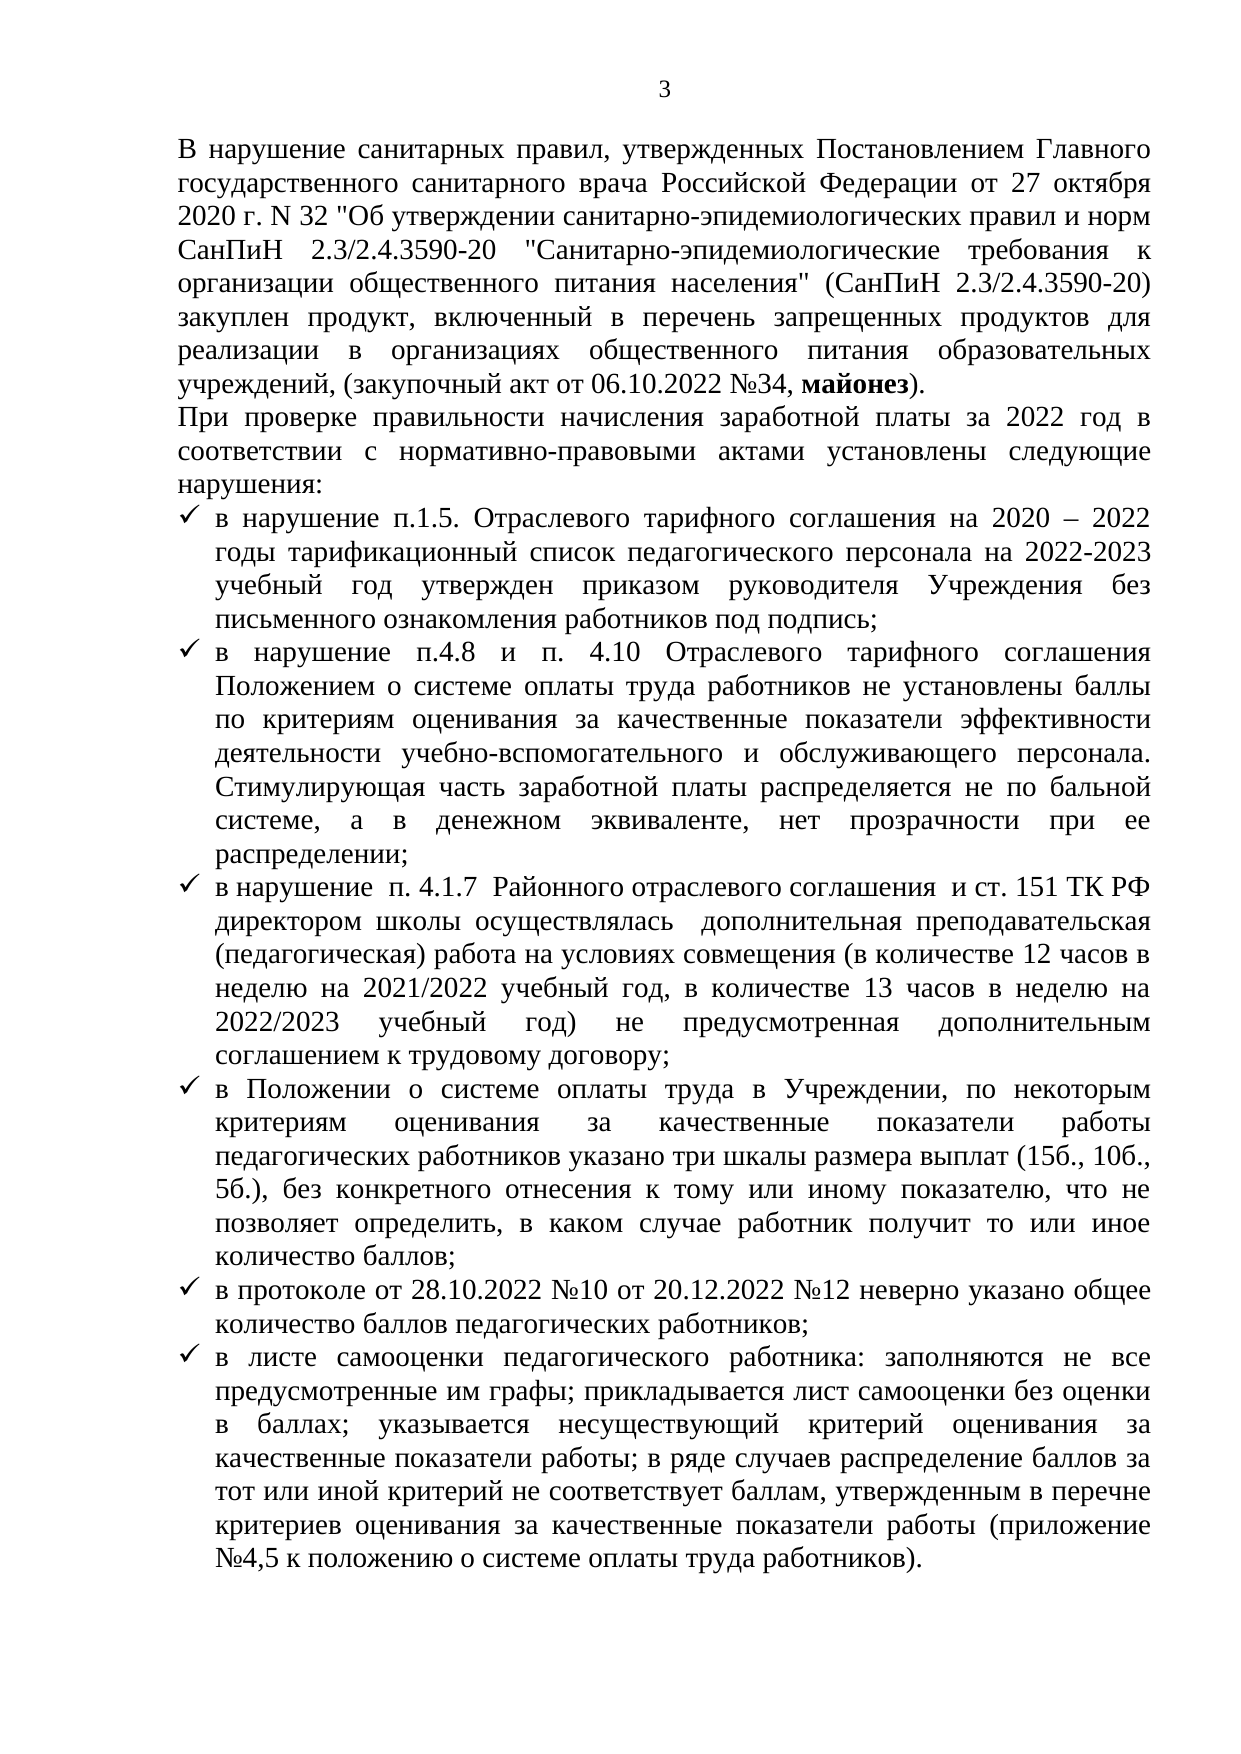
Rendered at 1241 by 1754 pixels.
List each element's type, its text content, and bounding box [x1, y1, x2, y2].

list в Положении о системе оплаты труда в Учреждении, по некоторым критериям оценивания за качественные показатели работы педагогических работников указано три шкалы размера выплат (15б., 10б., 5б.), без конкретного отнесения к тому или иному показателю, что не позволяет определить, в каком случае работник получит то или иное количество баллов; [177, 1071, 1152, 1272]
text При проверке правильности начисления заработной платы за 2022 год в соответствии с нормативно-правовыми актами установлены следующие нарушения: [177, 399, 1152, 500]
list в протоколе от 28.10.2022 №10 от 20.12.2022 №12 неверно указано общее количество баллов педагогических работников; [177, 1272, 1152, 1339]
text В нарушение санитарных правил, утвержденных Постановлением Главного государственного санитарного врача Российской Федерации от 27 октября 2020 г. N 32 "Об утверждении санитарно-эпидемиологических правил и норм СанПиН 2.3/2.4.3590-20 "Санитарно-эпидемиологические требования к организации общественного питания населения" (СанПиН 2.3/2.4.3590-20) закуплен продукт, включенный в перечень запрещенных продуктов для реализации в организациях общественного питания образовательных учреждений, (закупочный акт от 06.10.2022 №34, майонез). [177, 131, 1152, 399]
list в нарушение п.1.5. Отраслевого тарифного соглашения на 2020 – 2022 годы тарификационный список педагогического персонала на 2022-2023 учебный год утвержден приказом руководителя Учреждения без письменного ознакомления работников под подпись; [177, 500, 1152, 634]
list в листе самооценки педагогического работника: заполняются не все предусмотренные им графы; прикладывается лист самооценки без оценки в баллах; указывается несуществующий критерий оценивания за качественные показатели работы; в ряде случаев распределение баллов за тот или иной критерий не соответствует баллам, утвержденным в перечне критериев оценивания за качественные показатели работы (приложение №4,5 к положению о системе оплаты труда работников). [177, 1339, 1152, 1574]
list в нарушение п. 4.1.7 Районного отраслевого соглашения и ст. 151 ТК РФ директором школы осуществлялась дополнительная преподавательская (педагогическая) работа на условиях совмещения (в количестве 12 часов в неделю на 2021/2022 учебный год, в количестве 13 часов в неделю на 2022/2023 учебный год) не предусмотренная дополнительным соглашением к трудовому договору; [177, 869, 1152, 1071]
list в нарушение п.4.8 и п. 4.10 Отраслевого тарифного соглашения Положением о системе оплаты труда работников не установлены баллы по критериям оценивания за качественные показатели эффективности деятельности учебно-вспомогательного и обслуживающего персонала. Стимулирующая часть заработной платы распределяется не по бальной системе, а в денежном эквиваленте, нет прозрачности при ее распределении; [177, 634, 1152, 869]
